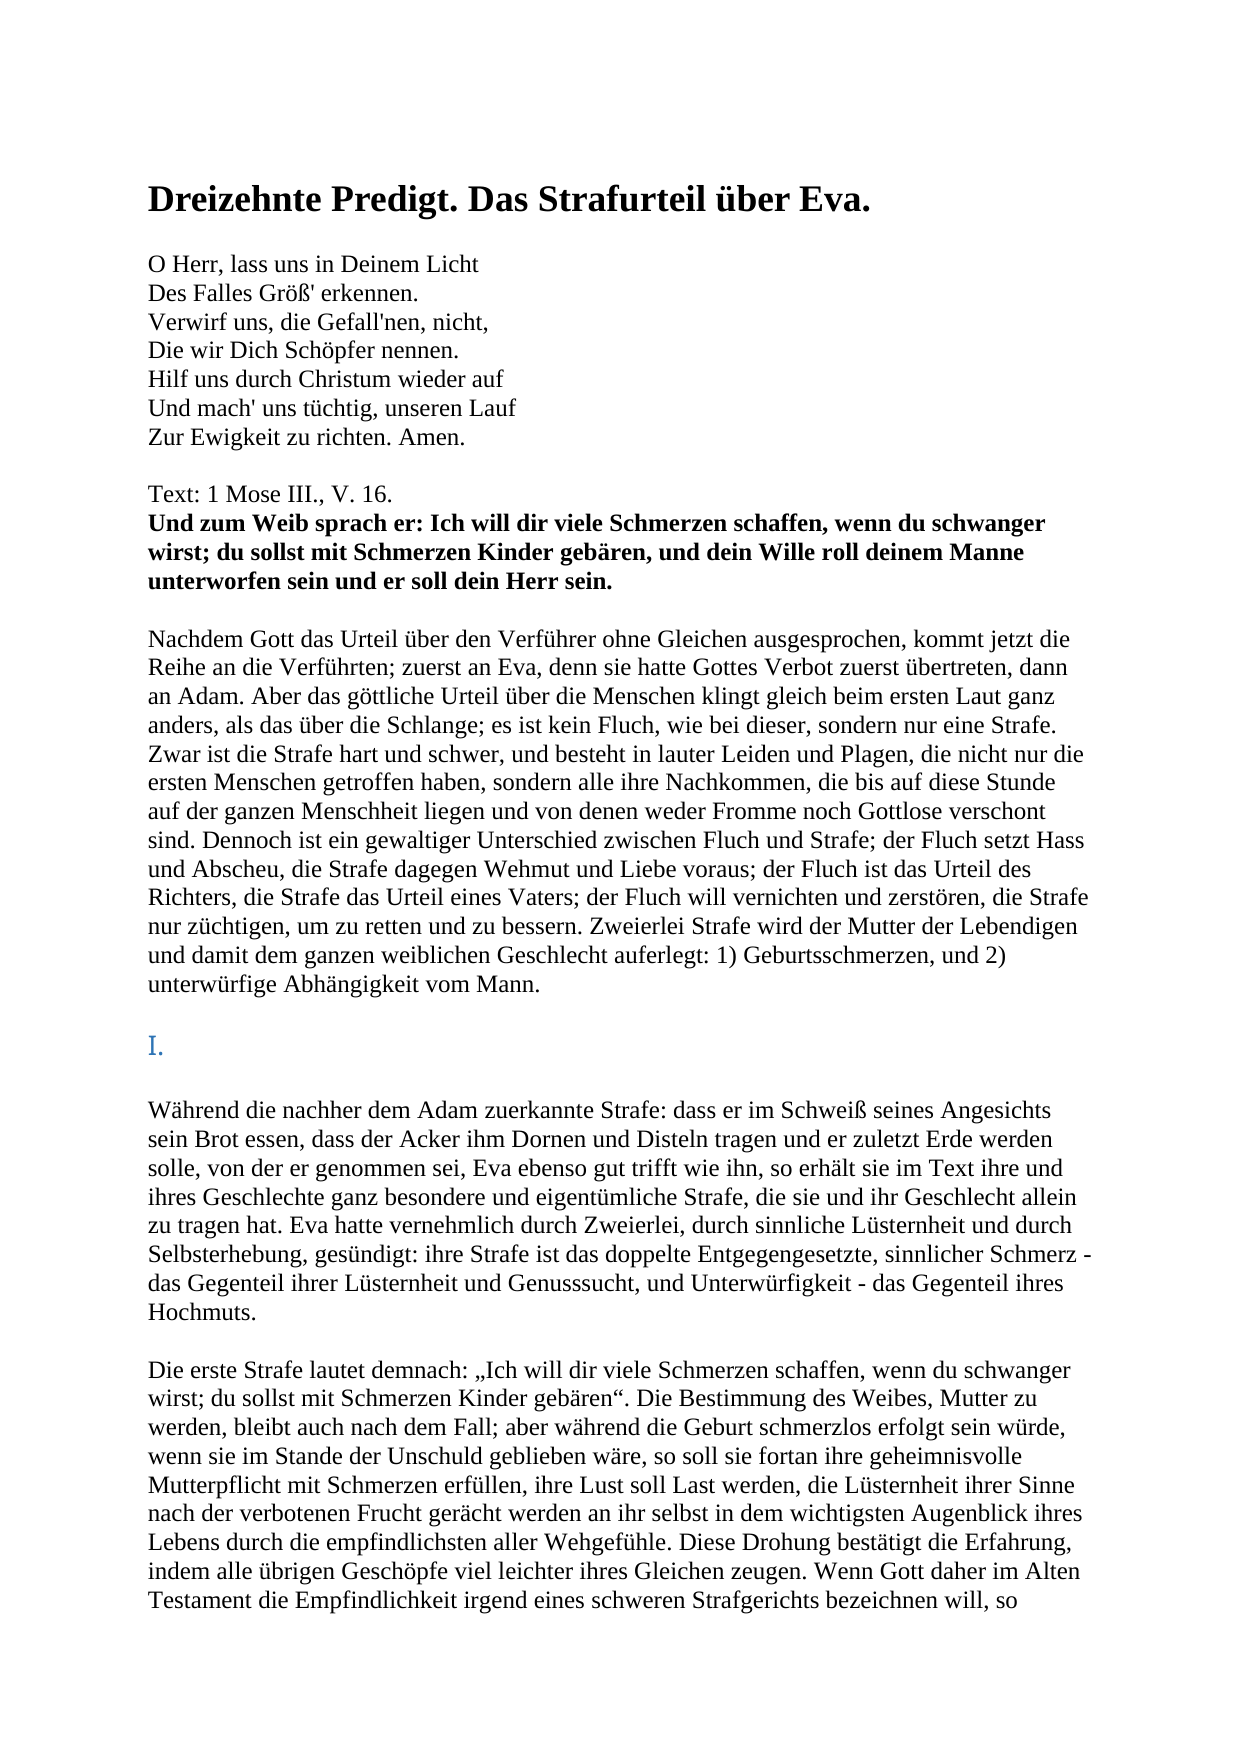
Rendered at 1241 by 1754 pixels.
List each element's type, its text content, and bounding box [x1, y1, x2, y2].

text Nachdem Gott das Urteil über den Verführer ohne Gleichen ausgesprochen, kommt jetzt die Reihe an die Verführten; zuerst an Eva, denn sie hatte Gottes Verbot zuerst übertreten, dann an Adam. Aber das göttliche Urteil über die Menschen klingt gleich beim ersten Laut ganz anders, als das über die Schlange; es ist kein Fluch, wie bei dieser, sondern nur eine Strafe. Zwar ist die Strafe hart und schwer, und besteht in lauter Leiden und Plagen, die nicht nur die ersten Menschen getroffen haben, sondern alle ihre Nachkommen, die bis auf diese Stunde auf der ganzen Menschheit liegen und von denen weder Fromme noch Gottlose verschont sind. Dennoch ist ein gewaltiger Unterschied zwischen Fluch und Strafe; der Fluch setzt Hass und Abscheu, die Strafe dagegen Wehmut und Liebe voraus; der Fluch ist das Urteil des Richters, die Strafe das Urteil eines Vaters; der Fluch will vernichten und zerstören, die Strafe nur züchtigen, um zu retten und zu bessern. Zweierlei Strafe wird der Mutter der Lebendigen und damit dem ganzen weiblichen Geschlecht auferlegt: 1) Geburtsschmerzen, und 2) unterwürfige Abhängigkeit vom Mann. [148, 624, 1093, 997]
subtitle I. [148, 1027, 1093, 1063]
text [148, 1355, 1093, 1613]
text Text: 1 Mose III., V. 16. Und zum Weib sprach er: Ich will dir viele Schmerzen schaffen, wenn du schwanger wirst; du sollst mit Schmerzen Kinder gebären, und dein Wille roll deinem Manne unterworfen sein und er soll dein Herr sein. [148, 479, 1093, 594]
text Während die nachher dem Adam zuerkannte Strafe: dass er im Schweiß seines Angesichts sein Brot essen, dass der Acker ihm Dornen und Disteln tragen und er zuletzt Erde werden solle, von der er genommen sei, Eva ebenso gut trifft wie ihn, so erhält sie im Text ihre und ihres Geschlechte ganz besondere und eigentümliche Strafe, die sie und ihr Geschlecht allein zu tragen hat. Eva hatte vernehmlich durch Zweierlei, durch sinnliche Lüsternheit und durch Selbsterhebung, gesündigt: ihre Strafe ist das doppelte Entgegengesetzte, sinnlicher Schmerz - das Gegenteil ihrer Lüsternheit und Genusssucht, und Unterwürfigkeit - das Gegenteil ihres Hochmuts. [148, 1096, 1093, 1326]
text O Herr, lass uns in Deinem Licht Des Falles Größ' erkennen. Verwirf uns, die Gefall'nen, nicht, Die wir Dich Schöpfer nennen. Hilf uns durch Christum wieder auf Und mach' uns tüchtig, unseren Lauf Zur Ewigkeit zu richten. Amen. [148, 249, 1093, 450]
subtitle Dreizehnte Predigt. Das Strafurteil über Eva. [148, 177, 1093, 220]
